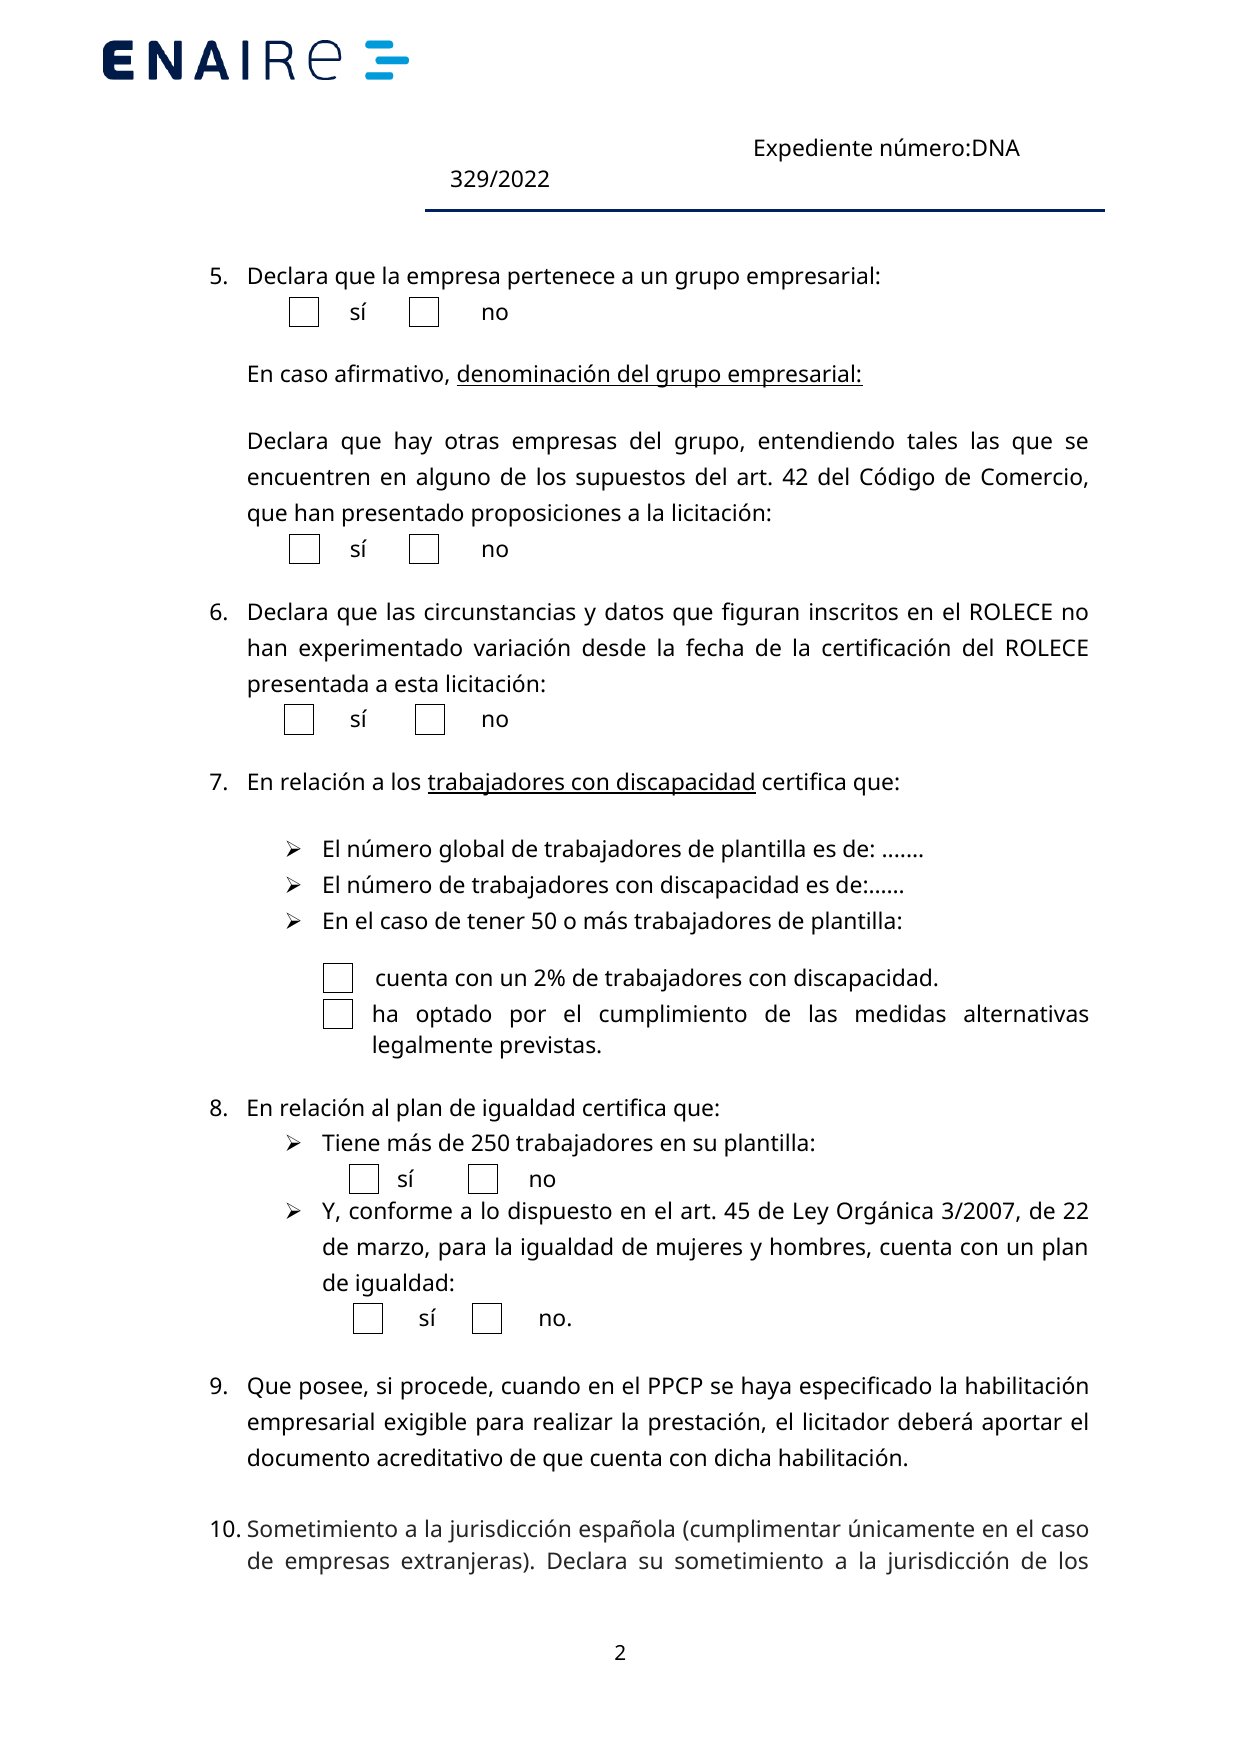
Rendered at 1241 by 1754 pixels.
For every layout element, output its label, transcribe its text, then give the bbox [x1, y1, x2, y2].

list sí no [247, 703, 1090, 735]
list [209, 1513, 1090, 1576]
list sí no. [322, 1302, 1090, 1334]
list En caso afirmativo, denominación del grupo empresarial: [247, 358, 1090, 389]
list En relación al plan de igualdad certifica que: [209, 1091, 1090, 1123]
list En el caso de tener 50 o más trabajadores de plantilla: [284, 905, 1090, 936]
text ha optado por el cumplimiento de las medidas alternativas legalmente previstas. [322, 998, 1090, 1060]
list El número de trabajadores con discapacidad es de:…… [284, 869, 1090, 900]
picture [103, 40, 409, 80]
list El número global de trabajadores de plantilla es de: ....… [284, 833, 1090, 864]
text cuenta con un 2% de trabajadores con discapacidad. [306, 962, 1090, 993]
list sí no [247, 1163, 1090, 1194]
list En relación a los trabajadores con discapacidad certifica que: [209, 766, 1090, 797]
list Tiene más de 250 trabajadores en su plantilla: [284, 1127, 1090, 1159]
list sí no [247, 296, 1090, 327]
list Declara que la empresa pertenece a un grupo empresarial: [209, 260, 1090, 291]
list Y, conforme a lo dispuesto en el art. 45 de Ley Orgánica 3/2007, de 22 de marzo, para la igualdad de mujeres y hombres, cuenta con un plan de igualdad: [284, 1194, 1090, 1298]
list sí no [247, 533, 1090, 564]
list Declara que las circunstancias y datos que figuran inscritos en el ROLECE no han experimentado variación desde la fecha de la certificación del ROLECE presentada a esta licitación: [209, 596, 1090, 699]
list Declara que hay otras empresas del grupo, entendiendo tales las que se encuentren en alguno de los supuestos del art. 42 del Código de Comercio, que han presentado proposiciones a la licitación: [247, 425, 1090, 528]
list Que posee, si procede, cuando en el PPCP se haya especificado la habilitación empresarial exigible para realizar la prestación, el licitador deberá aportar el documento acreditativo de que cuenta con dicha habilitación. [209, 1369, 1090, 1473]
